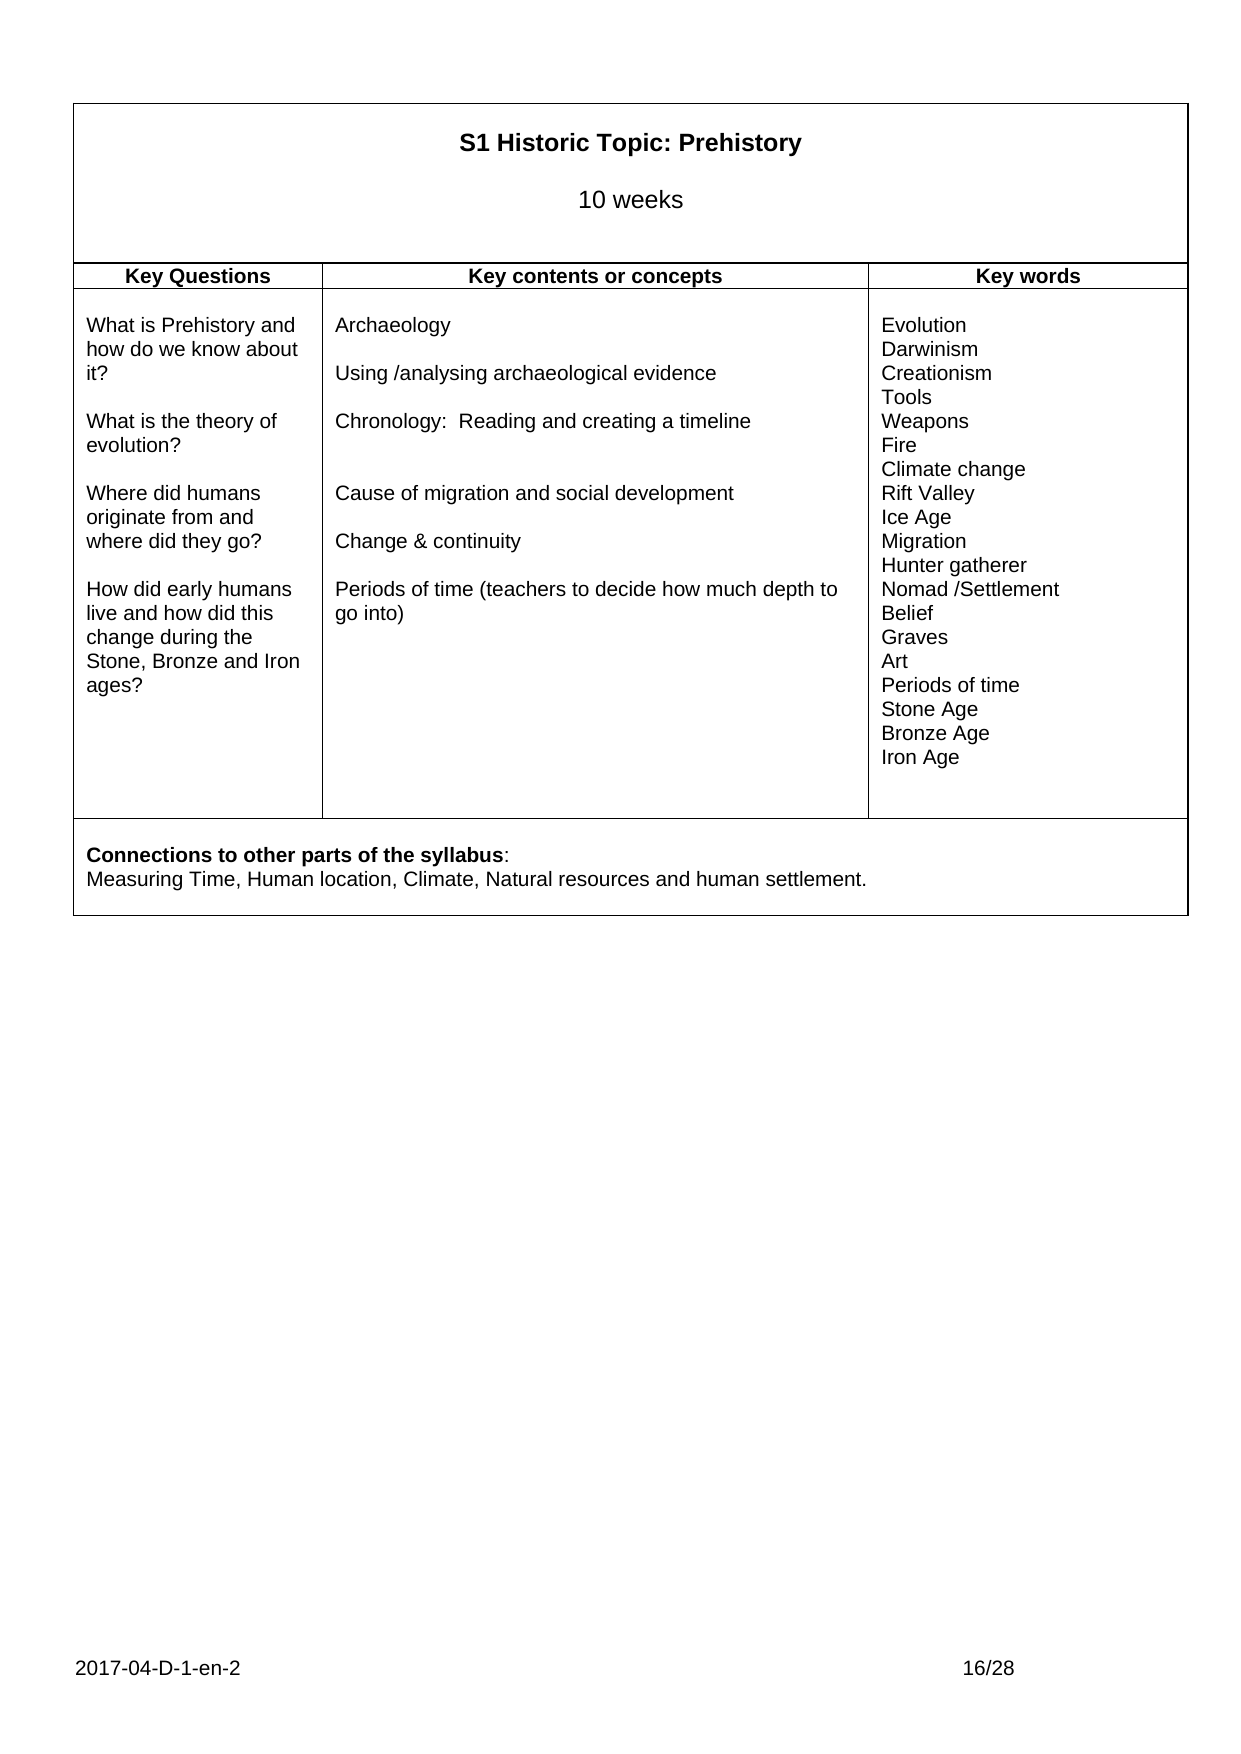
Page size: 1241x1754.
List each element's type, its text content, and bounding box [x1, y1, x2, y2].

table_cell Archaeology Using /analysing archaeological evidence Chronology: Reading and creating a timeline Cause of migration and social development Change & continuity Periods of time (teachers to decide how much depth to go into) [323, 289, 868, 817]
table_cell Evolution Darwinism Creationism Tools Weapons Fire Climate change Rift Valley Ice Age Migration Hunter gatherer Nomad /Settlement Belief Graves Art Periods of time Stone Age Bronze Age Iron Age [869, 289, 1187, 817]
table_cell Key words [869, 264, 1187, 288]
table_cell Key Questions [74, 264, 322, 288]
table_header S1 Historic Topic: Prehistory 10 weeks [74, 104, 1187, 262]
table_cell Connections to other parts of the syllabus: Measuring Time, Human location, Climate, Natural resources and human settlement. [74, 819, 1187, 915]
table_cell Key contents or concepts [323, 264, 868, 288]
table_cell What is Prehistory and how do we know about it? What is the theory of evolution? Where did humans originate from and where did they go? How did early humans live and how did this change during the Stone, Bronze and Iron ages? [74, 289, 322, 817]
